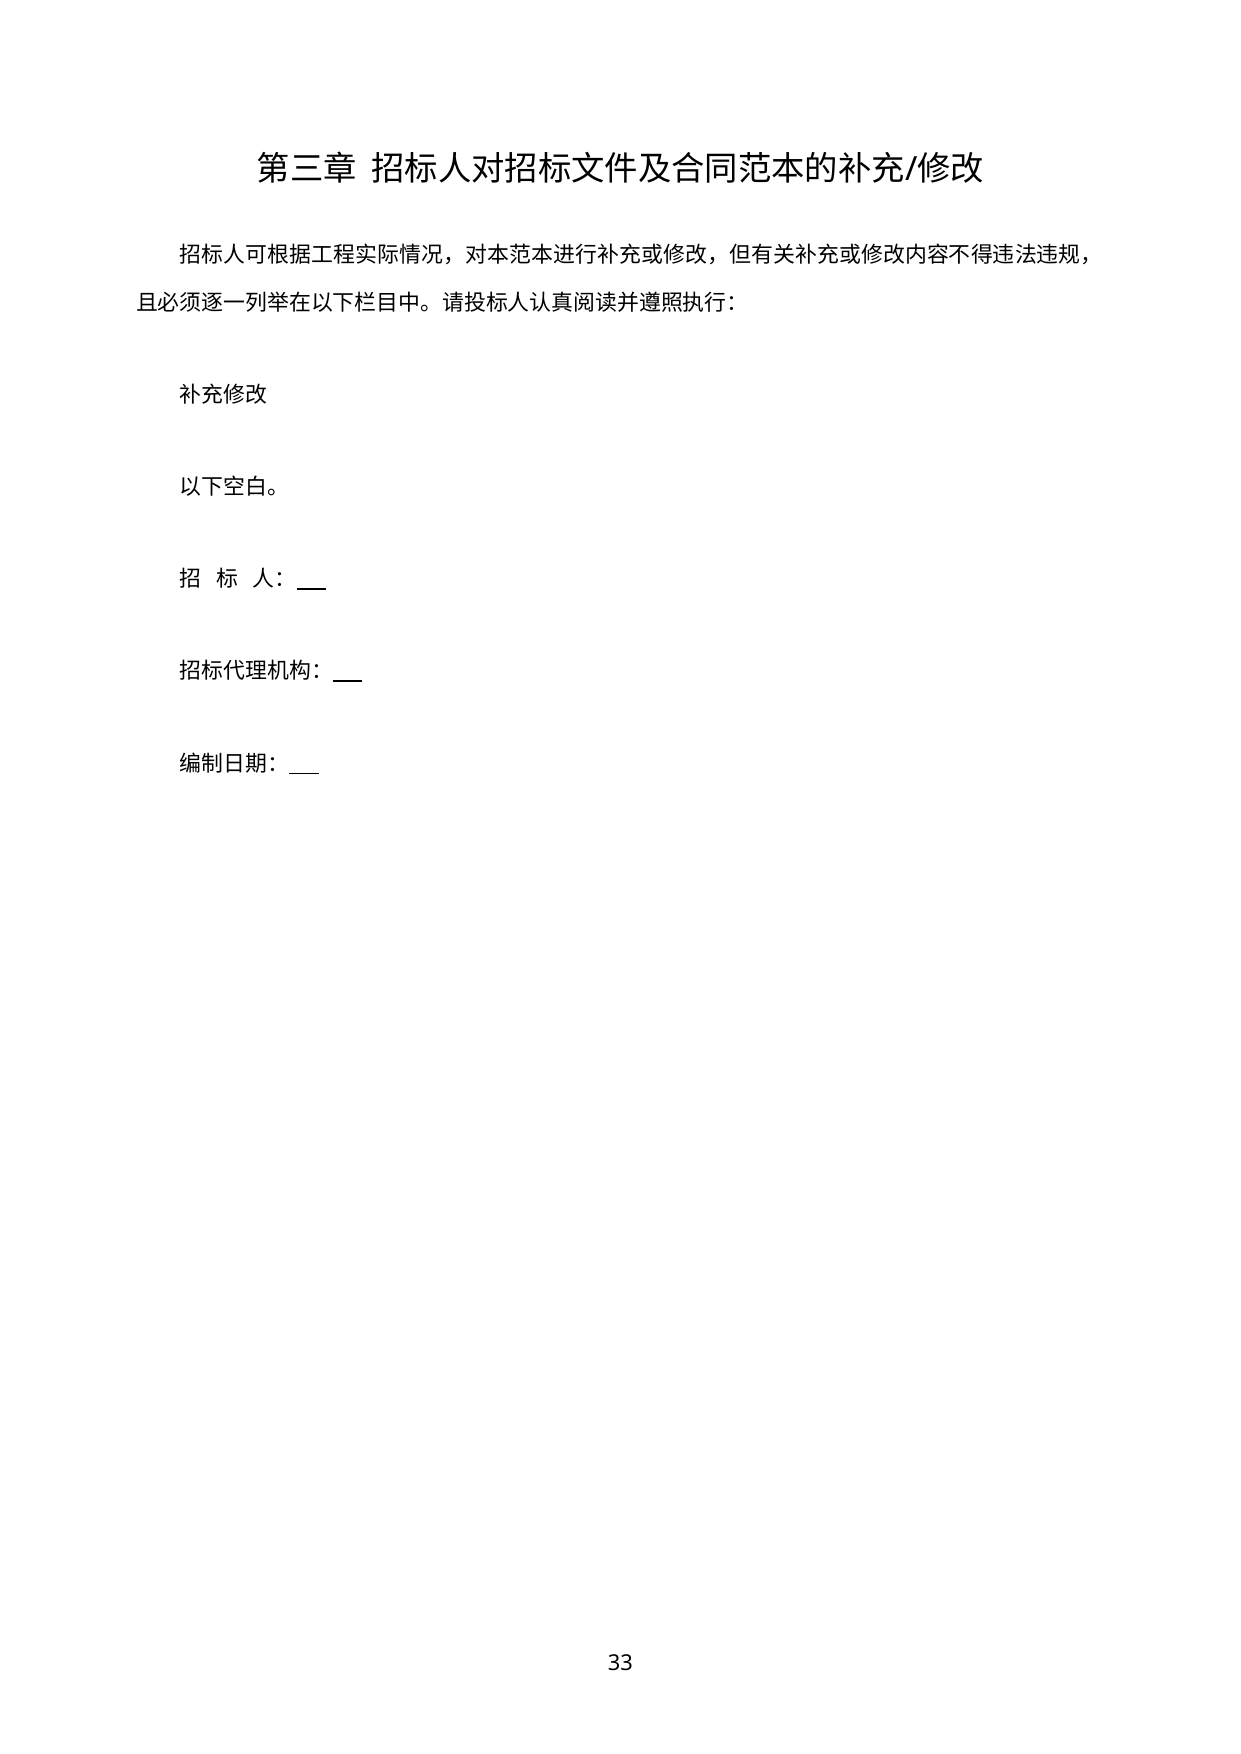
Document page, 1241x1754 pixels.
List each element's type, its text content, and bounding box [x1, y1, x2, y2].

text 第三章 招标人对招标文件及合同范本的补充/修改 [136, 142, 1104, 190]
text 招 标 人： [136, 561, 1104, 593]
text 招标代理机构： [136, 653, 1104, 685]
text 补充修改 [136, 377, 1104, 408]
text 招标人可根据工程实际情况，对本范本进行补充或修改，但有关补充或修改内容不得违法违规，且必须逐一列举在以下栏目中。请投标人认真阅读并遵照执行： [136, 237, 1104, 316]
text 编制日期： [136, 746, 1104, 777]
text 以下空白。 [136, 469, 1104, 501]
